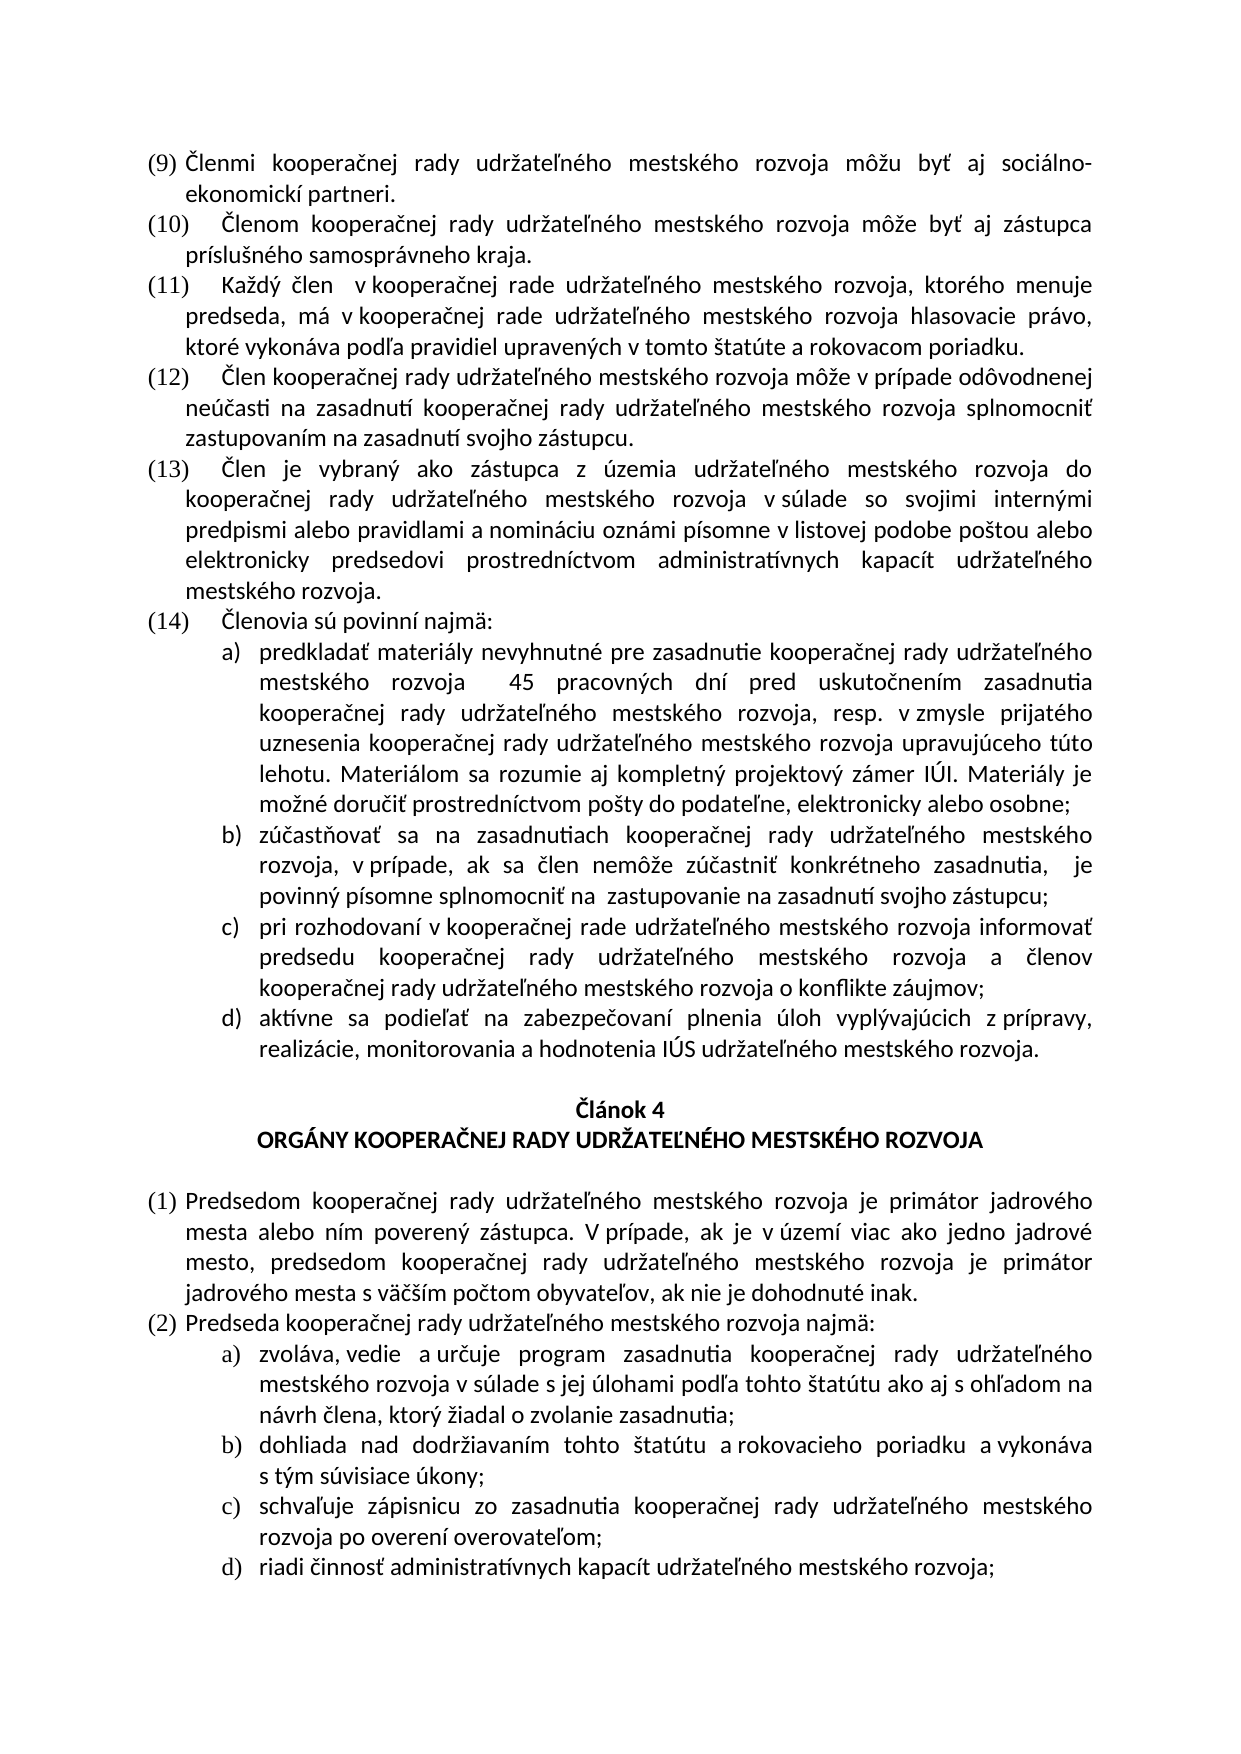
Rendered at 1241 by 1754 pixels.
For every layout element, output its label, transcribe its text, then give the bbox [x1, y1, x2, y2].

list Predsedom kooperačnej rady udržateľného mestského rozvoja je primátor jadrového mesta alebo ním poverený zástupca. V prípade, ak je v území viac ako jedno jadrové mesto, predsedom kooperačnej rady udržateľného mestského rozvoja je primátor jadrového mesta s väčším počtom obyvateľov, ak nie je dohodnuté inak. [148, 1185, 1093, 1307]
list Predseda kooperačnej rady udržateľného mestského rozvoja najmä: [148, 1307, 1093, 1338]
list riadi činnosť administratívnych kapacít udržateľného mestského rozvoja; [221, 1552, 1093, 1582]
list aktívne sa podieľať na zabezpečovaní plnenia úloh vyplývajúcich z prípravy, realizácie, monitorovania a hodnotenia IÚS udržateľného mestského rozvoja. [221, 1002, 1093, 1063]
list Člen je vybraný ako zástupca z územia udržateľného mestského rozvoja do kooperačnej rady udržateľného mestského rozvoja v súlade so svojimi internými predpismi alebo pravidlami a nomináciu oznámi písomne v listovej podobe poštou alebo elektronicky predsedovi prostredníctvom administratívnych kapacít udržateľného mestského rozvoja. [148, 453, 1093, 605]
list Členmi kooperačnej rady udržateľného mestského rozvoja môžu byť aj sociálno-ekonomickí partneri. [148, 148, 1093, 209]
list Členom kooperačnej rady udržateľného mestského rozvoja môže byť aj zástupca príslušného samosprávneho kraja. [148, 209, 1093, 270]
text ORGÁNY KOOPERAČNEJ RADY UDRŽATEĽNÉHO MESTSKÉHO ROZVOJA [148, 1124, 1093, 1155]
text Článok 4 [148, 1094, 1093, 1124]
list Členovia sú povinní najmä: [148, 605, 1093, 636]
list Člen kooperačnej rady udržateľného mestského rozvoja môže v prípade odôvodnenej neúčasti na zasadnutí kooperačnej rady udržateľného mestského rozvoja splnomocniť zastupovaním na zasadnutí svojho zástupcu. [148, 361, 1093, 453]
list pri rozhodovaní v kooperačnej rade udržateľného mestského rozvoja informovať predsedu kooperačnej rady udržateľného mestského rozvoja a členov kooperačnej rady udržateľného mestského rozvoja o konflikte záujmov; [221, 911, 1093, 1002]
list zúčastňovať sa na zasadnutiach kooperačnej rady udržateľného mestského rozvoja, v prípade, ak sa člen nemôže zúčastniť konkrétneho zasadnutia, je povinný písomne splnomocniť na zastupovanie na zasadnutí svojho zástupcu; [221, 819, 1093, 911]
list Každý člen v kooperačnej rade udržateľného mestského rozvoja, ktorého menuje predseda, má v kooperačnej rade udržateľného mestského rozvoja hlasovacie právo, ktoré vykonáva podľa pravidiel upravených v tomto štatúte a rokovacom poriadku. [148, 270, 1093, 361]
list predkladať materiály nevyhnutné pre zasadnutie kooperačnej rady udržateľného mestského rozvoja 45 pracovných dní pred uskutočnením zasadnutia kooperačnej rady udržateľného mestského rozvoja, resp. v zmysle prijatého uznesenia kooperačnej rady udržateľného mestského rozvoja upravujúceho túto lehotu. Materiálom sa rozumie aj kompletný projektový zámer IÚI. Materiály je možné doručiť prostredníctvom pošty do podateľne, elektronicky alebo osobne; [221, 636, 1093, 819]
list zvoláva, vedie a určuje program zasadnutia kooperačnej rady udržateľného mestského rozvoja v súlade s jej úlohami podľa tohto štatútu ako aj s ohľadom na návrh člena, ktorý žiadal o zvolanie zasadnutia; [221, 1338, 1093, 1429]
list dohliada nad dodržiavaním tohto štatútu a rokovacieho poriadku a vykonáva s tým súvisiace úkony; [221, 1429, 1093, 1491]
list schvaľuje zápisnicu zo zasadnutia kooperačnej rady udržateľného mestského rozvoja po overení overovateľom; [221, 1491, 1093, 1552]
